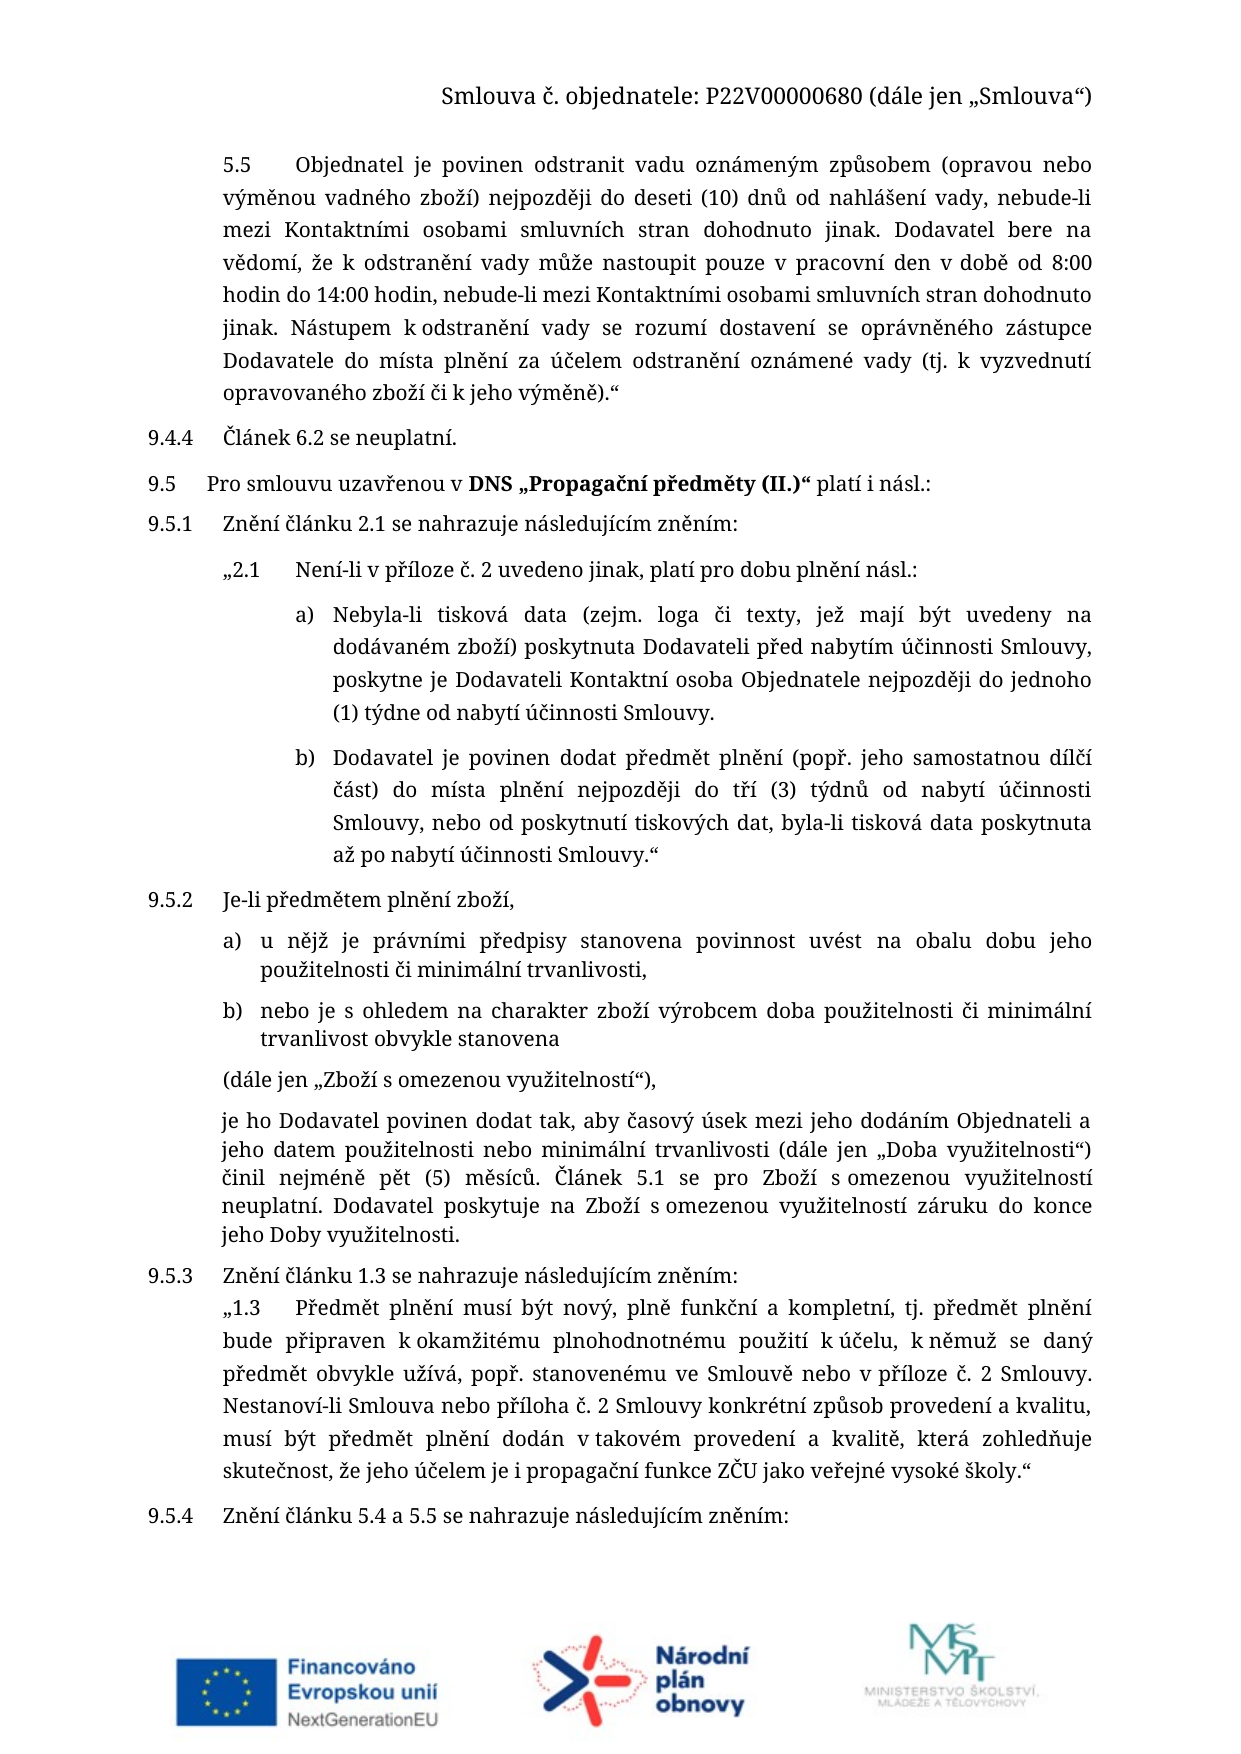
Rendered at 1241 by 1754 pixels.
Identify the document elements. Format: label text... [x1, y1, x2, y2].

list „1.3 Předmět plnění musí být nový, plně funkční a kompletní, tj. předmět plnění bude připraven k okamžitému plnohodnotnému použití k účelu, k němuž se daný předmět obvykle užívá, popř. stanovenému ve Smlouvě nebo v příloze č. 2 Smlouvy. Nestanoví-li Smlouva nebo příloha č. 2 Smlouvy konkrétní způsob provedení a kvalitu, musí být předmět plnění dodán v takovém provedení a kvalitě, která zohledňuje skutečnost, že jeho účelem je i propagační funkce ZČU jako veřejné vysoké školy.“ [223, 1293, 1093, 1485]
list u nějž je právními předpisy stanovena povinnost uvést na obalu dobu jeho použitelnosti či minimální trvanlivosti, [223, 927, 1093, 983]
list 5.5 Objednatel je povinen odstranit vadu oznámeným způsobem (opravou nebo výměnou vadného zboží) nejpozději do deseti (10) dnů od nahlášení vady, nebude-li mezi Kontaktními osobami smluvních stran dohodnuto jinak. Dodavatel bere na vědomí, že k odstranění vady může nastoupit pouze v pracovní den v době od 8:00 hodin do 14:00 hodin, nebude-li mezi Kontaktními osobami smluvních stran dohodnuto jinak. Nástupem k odstranění vady se rozumí dostavení se oprávněného zástupce Dodavatele do místa plnění za účelem odstranění oznámené vady (tj. k vyzvednutí opravovaného zboží či k jeho výměně).“ [223, 150, 1093, 407]
list Nebyla-li tisková data (zejm. loga či texty, jež mají být uvedeny na dodávaném zboží) poskytnuta Dodavateli před nabytím účinnosti Smlouvy, poskytne je Dodavateli Kontaktní osoba Objednatele nejpozději do jednoho (1) týdne od nabytí účinnosti Smlouvy. [295, 600, 1093, 726]
text (dále jen „Zboží s omezenou využitelností“), [223, 1065, 1093, 1094]
list Znění článku 2.1 se nahrazuje následujícím zněním: [148, 509, 1093, 538]
text je ho Dodavatel povinen dodat tak, aby časový úsek mezi jeho dodáním Objednateli a jeho datem použitelnosti nebo minimální trvanlivosti (dále jen „Doba využitelnosti“) činil nejméně pět (5) měsíců. Článek 5.1 se pro Zboží s omezenou využitelností neuplatní. Dodavatel poskytuje na Zboží s omezenou využitelností záruku do konce jeho Doby využitelnosti. [221, 1106, 1093, 1248]
list Článek 6.2 se neuplatní. [148, 423, 1093, 452]
list Znění článku 5.4 a 5.5 se nahrazuje následujícím zněním: [148, 1502, 1093, 1530]
list Je-li předmětem plnění zboží, [148, 886, 1093, 914]
picture [147, 1577, 1093, 1754]
list Dodavatel je povinen dodat předmět plnění (popř. jeho samostatnou dílčí část) do místa plnění nejpozději do tří (3) týdnů od nabytí účinnosti Smlouvy, nebo od poskytnutí tiskových dat, byla-li tisková data poskytnuta až po nabytí účinnosti Smlouvy.“ [295, 743, 1093, 869]
list „2.1 Není-li v příloze č. 2 uvedeno jinak, platí pro dobu plnění násl.: [223, 555, 1093, 583]
list Pro smlouvu uzavřenou v DNS „Propagační předměty (II.)“ platí i násl.: [148, 469, 1093, 497]
list Znění článku 1.3 se nahrazuje následujícím zněním: [148, 1261, 1093, 1289]
list nebo je s ohledem na charakter zboží výrobcem doba použitelnosti či minimální trvanlivost obvykle stanovena [223, 996, 1093, 1053]
